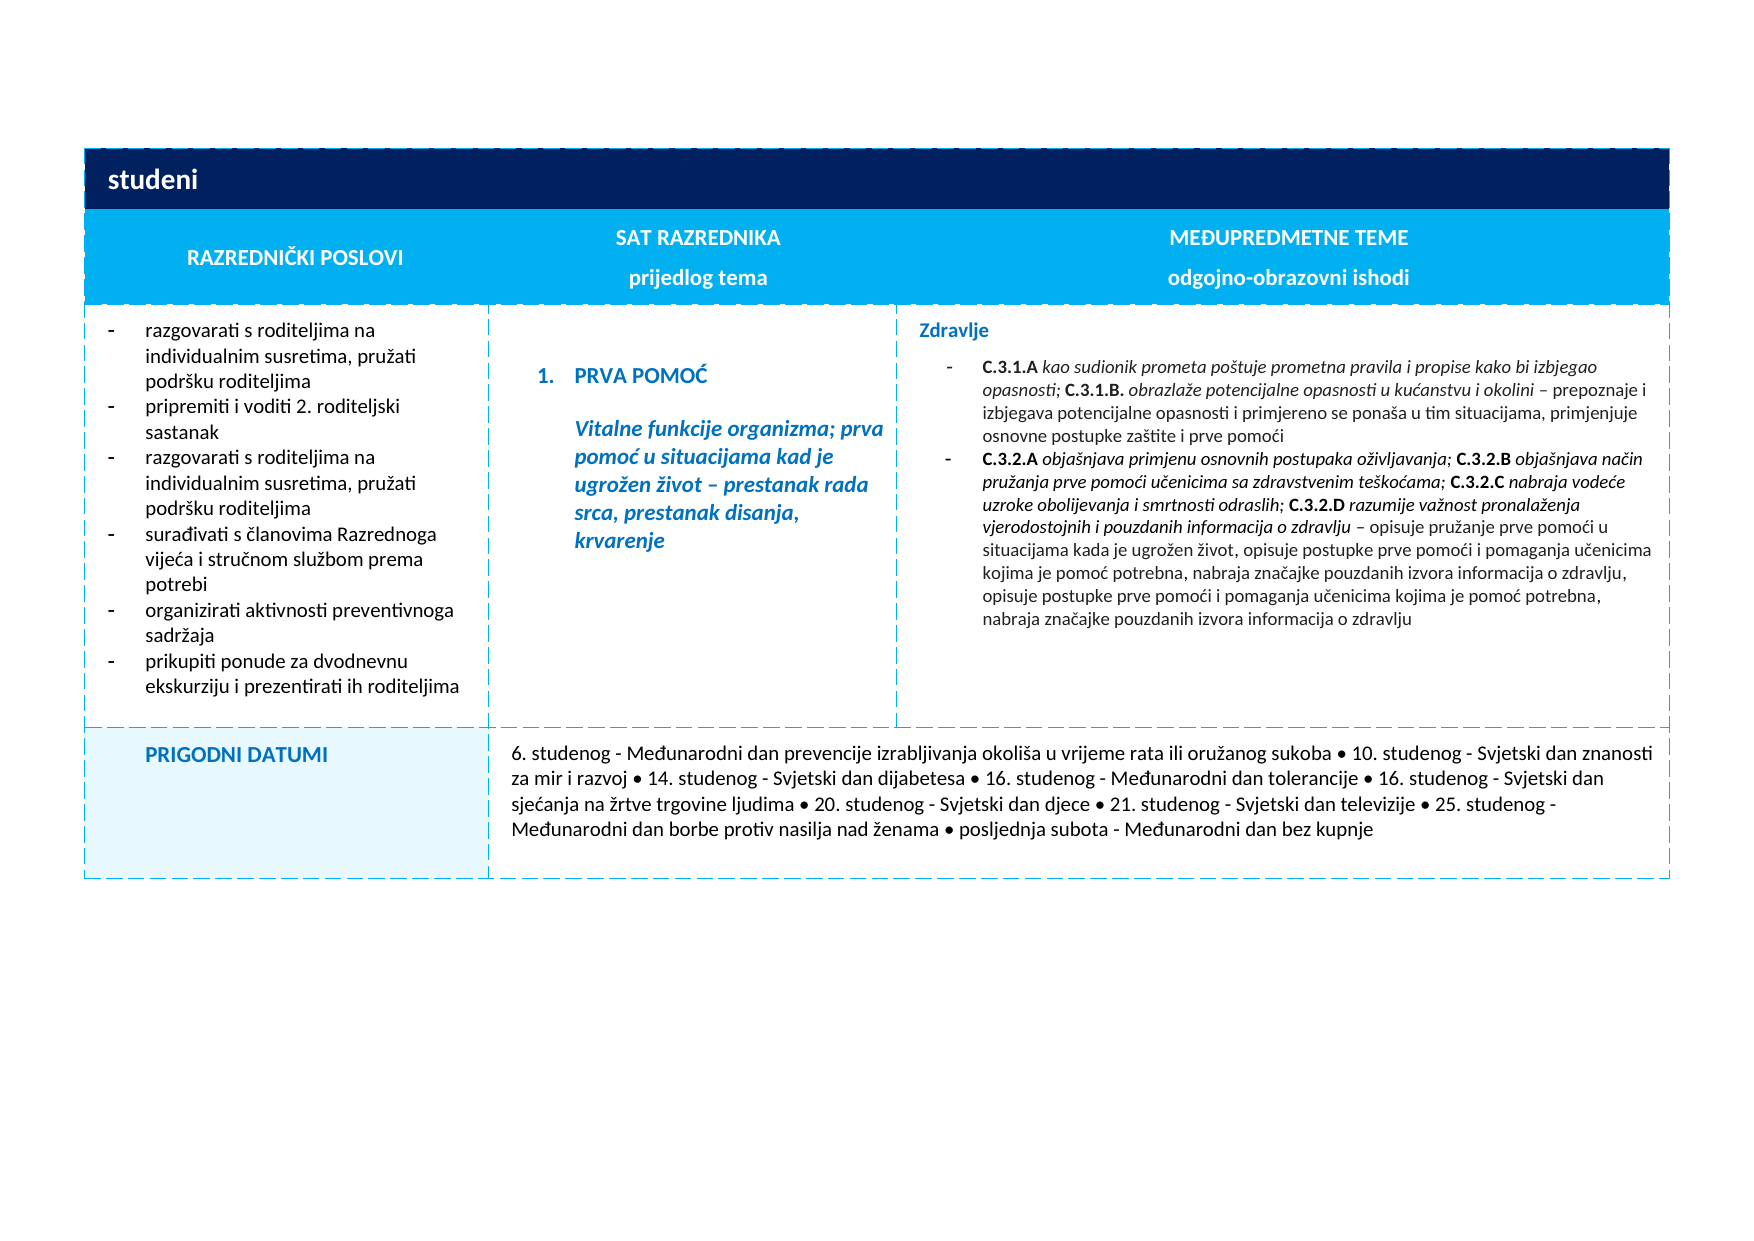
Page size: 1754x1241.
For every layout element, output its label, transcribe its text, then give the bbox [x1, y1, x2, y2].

table_cell RAZREDNIČKI POSLOVI [85, 209, 488, 304]
table_header studeni [85, 148, 1669, 209]
table_cell 6. studenog - Međunarodni dan prevencije izrabljivanja okoliša u vrijeme rata ili oružanog sukoba • 10. studenog - Svjetski dan znanosti za mir i razvoj • 14. studenog - Svjetski dan dijabetesa • 16. studenog - Međunarodni dan tolerancije • 16. studenog - Svjetski dan sjećanja na žrtve trgovine ljudima • 20. studenog - Svjetski dan djece • 21. studenog - Svjetski dan televizije • 25. studenog - Međunarodni dan borbe protiv nasilja nad ženama • posljednja subota - Međunarodni dan bez kupnje [488, 727, 1669, 878]
table_cell Zdravlje C.3.1.A kao sudionik prometa poštuje prometna pravila i propise kako bi izbjegao opasnosti; C.3.1.B. obrazlaže potencijalne opasnosti u kućanstvu i okolini – prepoznaje i izbjegava potencijalne opasnosti i primjereno se ponaša u tim situacijama, primjenjuje osnovne postupke zaštite i prve pomoći C.3.2.A objašnjava primjenu osnovnih postupaka oživljavanja; C.3.2.B objašnjava način pružanja prve pomoći učenicima sa zdravstvenim teškoćama; C.3.2.C nabraja vodeće uzroke obolijevanja i smrtnosti odraslih; C.3.2.D razumije važnost pronalaženja vjerodostojnih i pouzdanih informacija o zdravlju – opisuje pružanje prve pomoći u situacijama kada je ugrožen život, opisuje postupke prve pomoći i pomaganja učenicima kojima je pomoć potrebna, nabraja značajke pouzdanih izvora informacija o zdravlju, opisuje postupke prve pomoći i pomaganja učenicima kojima je pomoć potrebna, nabraja značajke pouzdanih izvora informacija o zdravlju [896, 304, 1669, 727]
table_cell SAT RAZREDNIKA prijedlog tema [488, 209, 896, 304]
table_cell PRVA POMOĆ Vitalne funkcije organizma; prva pomoć u situacijama kad je ugrožen život – prestanak rada srca, prestanak disanja, krvarenje [488, 304, 896, 727]
table_cell PRIGODNI DATUMI [85, 727, 488, 878]
table_cell MEĐUPREDMETNE TEME odgojno-obrazovni ishodi [896, 209, 1669, 304]
table_cell razgovarati s roditeljima na individualnim susretima, pružati podršku roditeljima pripremiti i voditi 2. roditeljski sastanak razgovarati s roditeljima na individualnim susretima, pružati podršku roditeljima surađivati s članovima Razrednoga vijeća i stručnom službom prema potrebi organizirati aktivnosti preventivnoga sadržaja prikupiti ponude za dvodnevnu ekskurziju i prezentirati ih roditeljima [85, 304, 488, 727]
